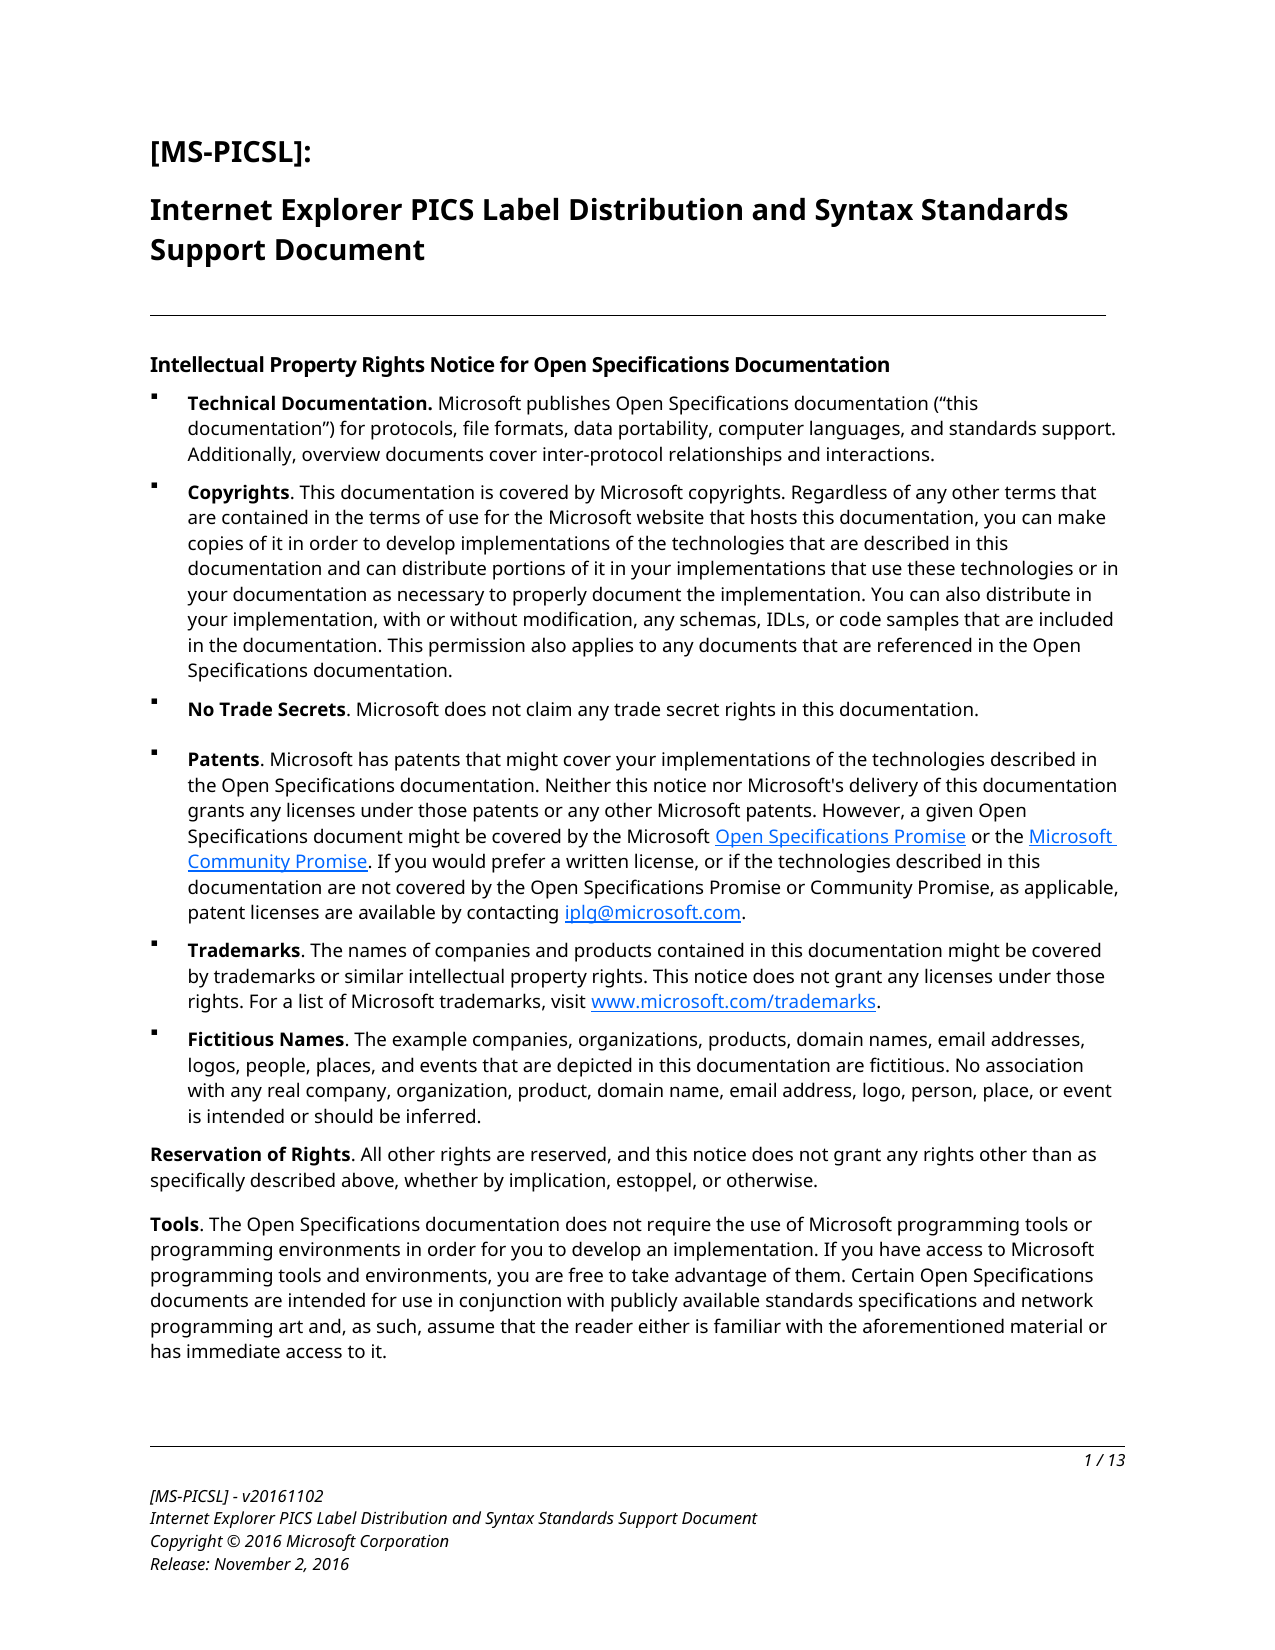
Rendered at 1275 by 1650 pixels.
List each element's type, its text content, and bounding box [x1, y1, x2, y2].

text Internet Explorer PICS Label Distribution and Syntax Standards Support Document [150, 190, 1125, 269]
text Intellectual Property Rights Notice for Open Specifications Documentation [150, 350, 1125, 378]
list Fictitious Names. The example companies, organizations, products, domain names, email addresses, logos, people, places, and events that are depicted in this documentation are fictitious. No association with any real company, organization, product, domain name, email address, logo, person, place, or event is intended or should be inferred. [150, 1027, 1125, 1129]
list Patents. Microsoft has patents that might cover your implementations of the technologies described in the Open Specifications documentation. Neither this notice nor Microsoft's delivery of this documentation grants any licenses under those patents or any other Microsoft patents. However, a given Open Specifications document might be covered by the Microsoft Open Specifications Promise or the Microsoft Community Promise. If you would prefer a written license, or if the technologies described in this documentation are not covered by the Open Specifications Promise or Community Promise, as applicable, patent licenses are available by contacting iplg@microsoft.com. [150, 747, 1125, 925]
list No Trade Secrets. Microsoft does not claim any trade secret rights in this documentation. [150, 696, 1125, 721]
list Trademarks. The names of companies and products contained in this documentation might be covered by trademarks or similar intellectual property rights. This notice does not grant any licenses under those rights. For a list of Microsoft trademarks, visit www.microsoft.com/trademarks. [150, 938, 1125, 1014]
text [MS-PICSL]: [150, 131, 1125, 171]
list Technical Documentation. Microsoft publishes Open Specifications documentation (“this documentation”) for protocols, file formats, data portability, computer languages, and standards support. Additionally, overview documents cover inter-protocol relationships and interactions. [150, 390, 1125, 467]
text Tools. The Open Specifications documentation does not require the use of Microsoft programming tools or programming environments in order for you to develop an implementation. If you have access to Microsoft programming tools and environments, you are free to take advantage of them. Certain Open Specifications documents are intended for use in conjunction with publicly available standards specifications and network programming art and, as such, assume that the reader either is familiar with the aforementioned material or has immediate access to it. [150, 1211, 1125, 1364]
list Copyrights. This documentation is covered by Microsoft copyrights. Regardless of any other terms that are contained in the terms of use for the Microsoft website that hosts this documentation, you can make copies of it in order to develop implementations of the technologies that are described in this documentation and can distribute portions of it in your implementations that use these technologies or in your documentation as necessary to properly document the implementation. You can also distribute in your implementation, with or without modification, any schemas, IDLs, or code samples that are included in the documentation. This permission also applies to any documents that are referenced in the Open Specifications documentation. [150, 479, 1125, 683]
text Reservation of Rights. All other rights are reserved, and this notice does not grant any rights other than as specifically described above, whether by implication, estoppel, or otherwise. [150, 1141, 1125, 1192]
